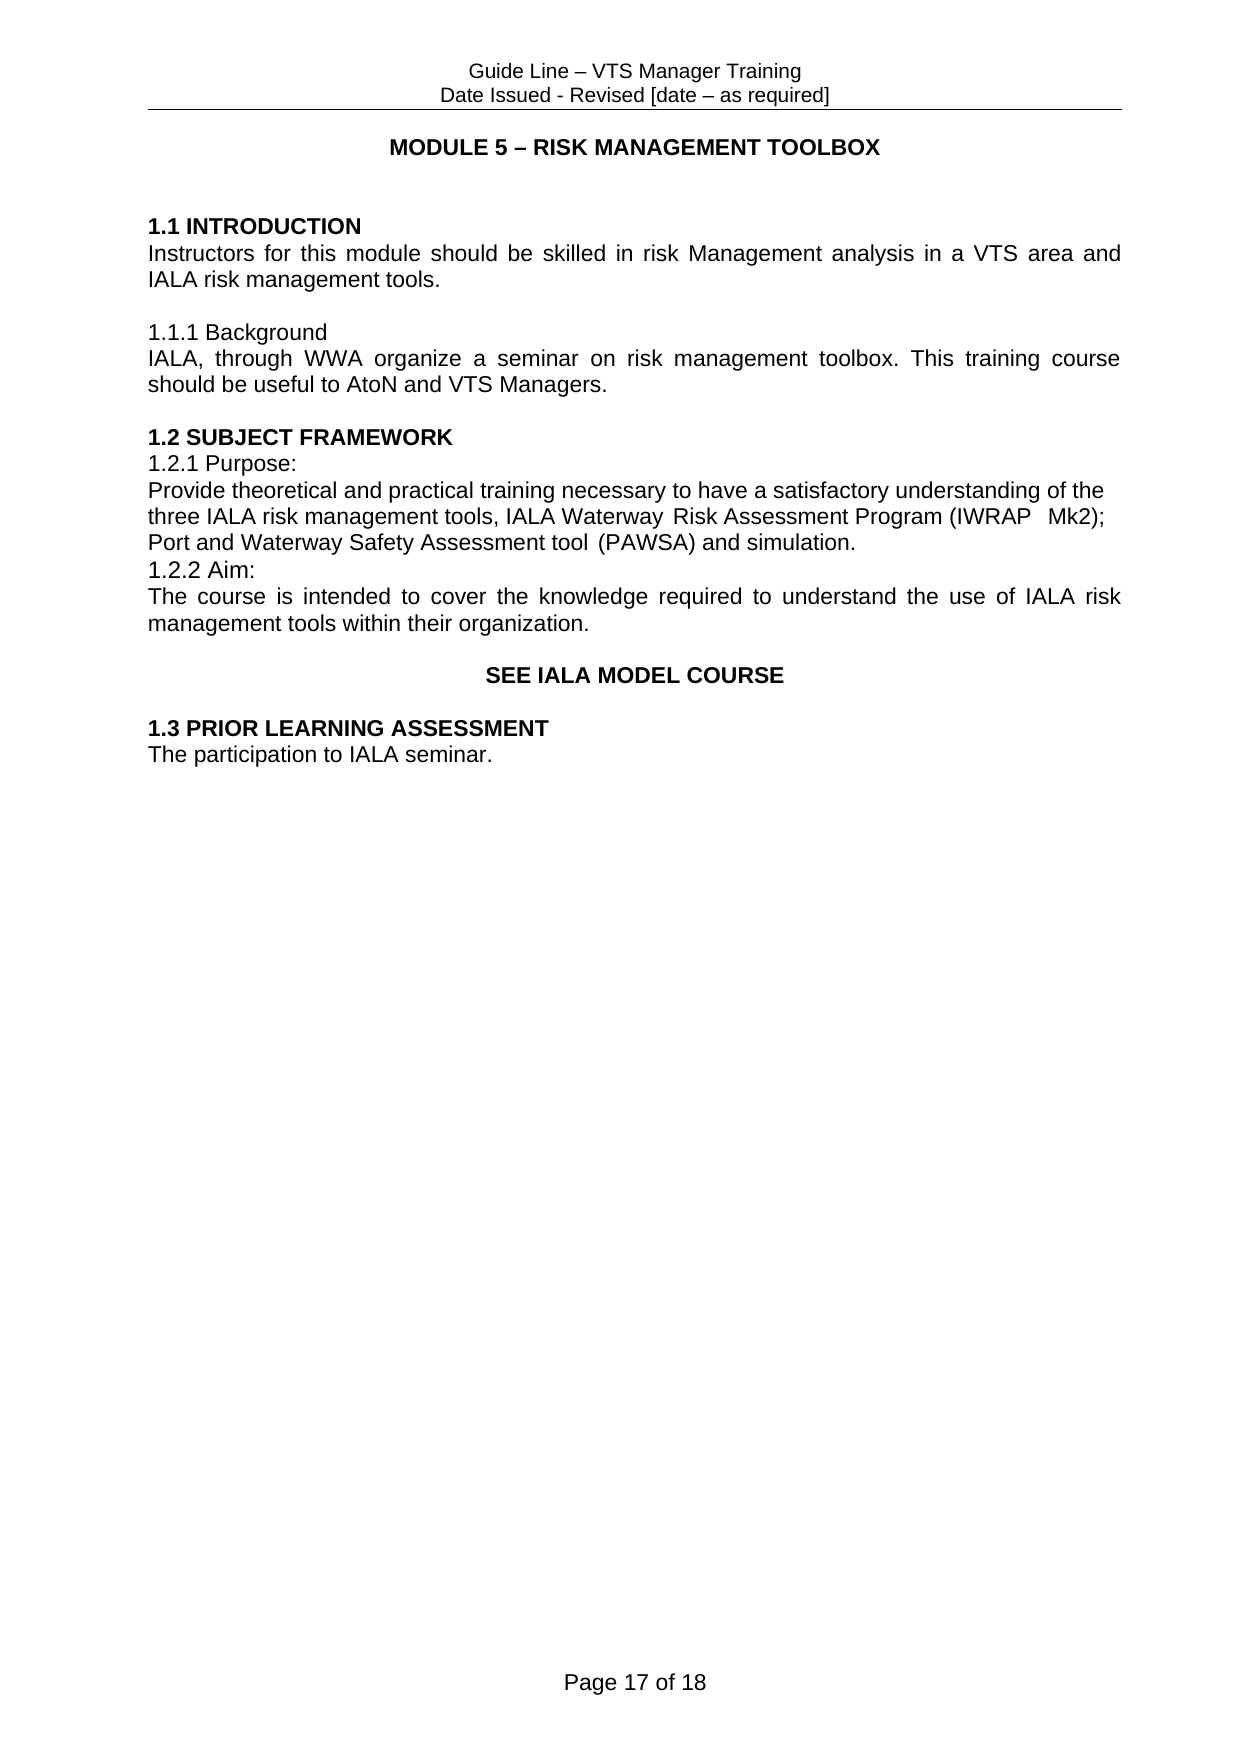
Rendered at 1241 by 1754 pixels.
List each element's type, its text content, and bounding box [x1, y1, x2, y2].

text 1.2.1 Purpose: [148, 450, 1122, 477]
text The participation to IALA seminar. [148, 741, 1122, 768]
text 1.1.1 Background [148, 318, 1122, 345]
text SEE IALA MODEL COURSE [148, 662, 1122, 689]
text Provide theoretical and practical training necessary to have a satisfactory understanding of the three IALA risk management tools, IALA Waterway Risk Assessment Program (IWRAP Mk2); Port and Waterway Safety Assessment tool (PAWSA) and simulation. [148, 477, 1122, 556]
text 1.1 INTRODUCTION [148, 213, 1122, 239]
text 1.3 PRIOR LEARNING ASSESSMENT [148, 715, 1122, 741]
text Instructors for this module should be skilled in risk Management analysis in a VTS area and IALA risk management tools. [148, 239, 1122, 292]
text 1.2.2 Aim: [148, 556, 1122, 583]
text The course is intended to cover the knowledge required to understand the use of IALA risk management tools within their organization. [148, 583, 1122, 636]
text 1.2 SUBJECT FRAMEWORK [148, 424, 1122, 450]
text MODULE 5 – RISK MANAGEMENT TOOLBOX [148, 134, 1122, 160]
text IALA, through WWA organize a seminar on risk management toolbox. This training course should be useful to AtoN and VTS Managers. [148, 345, 1122, 398]
